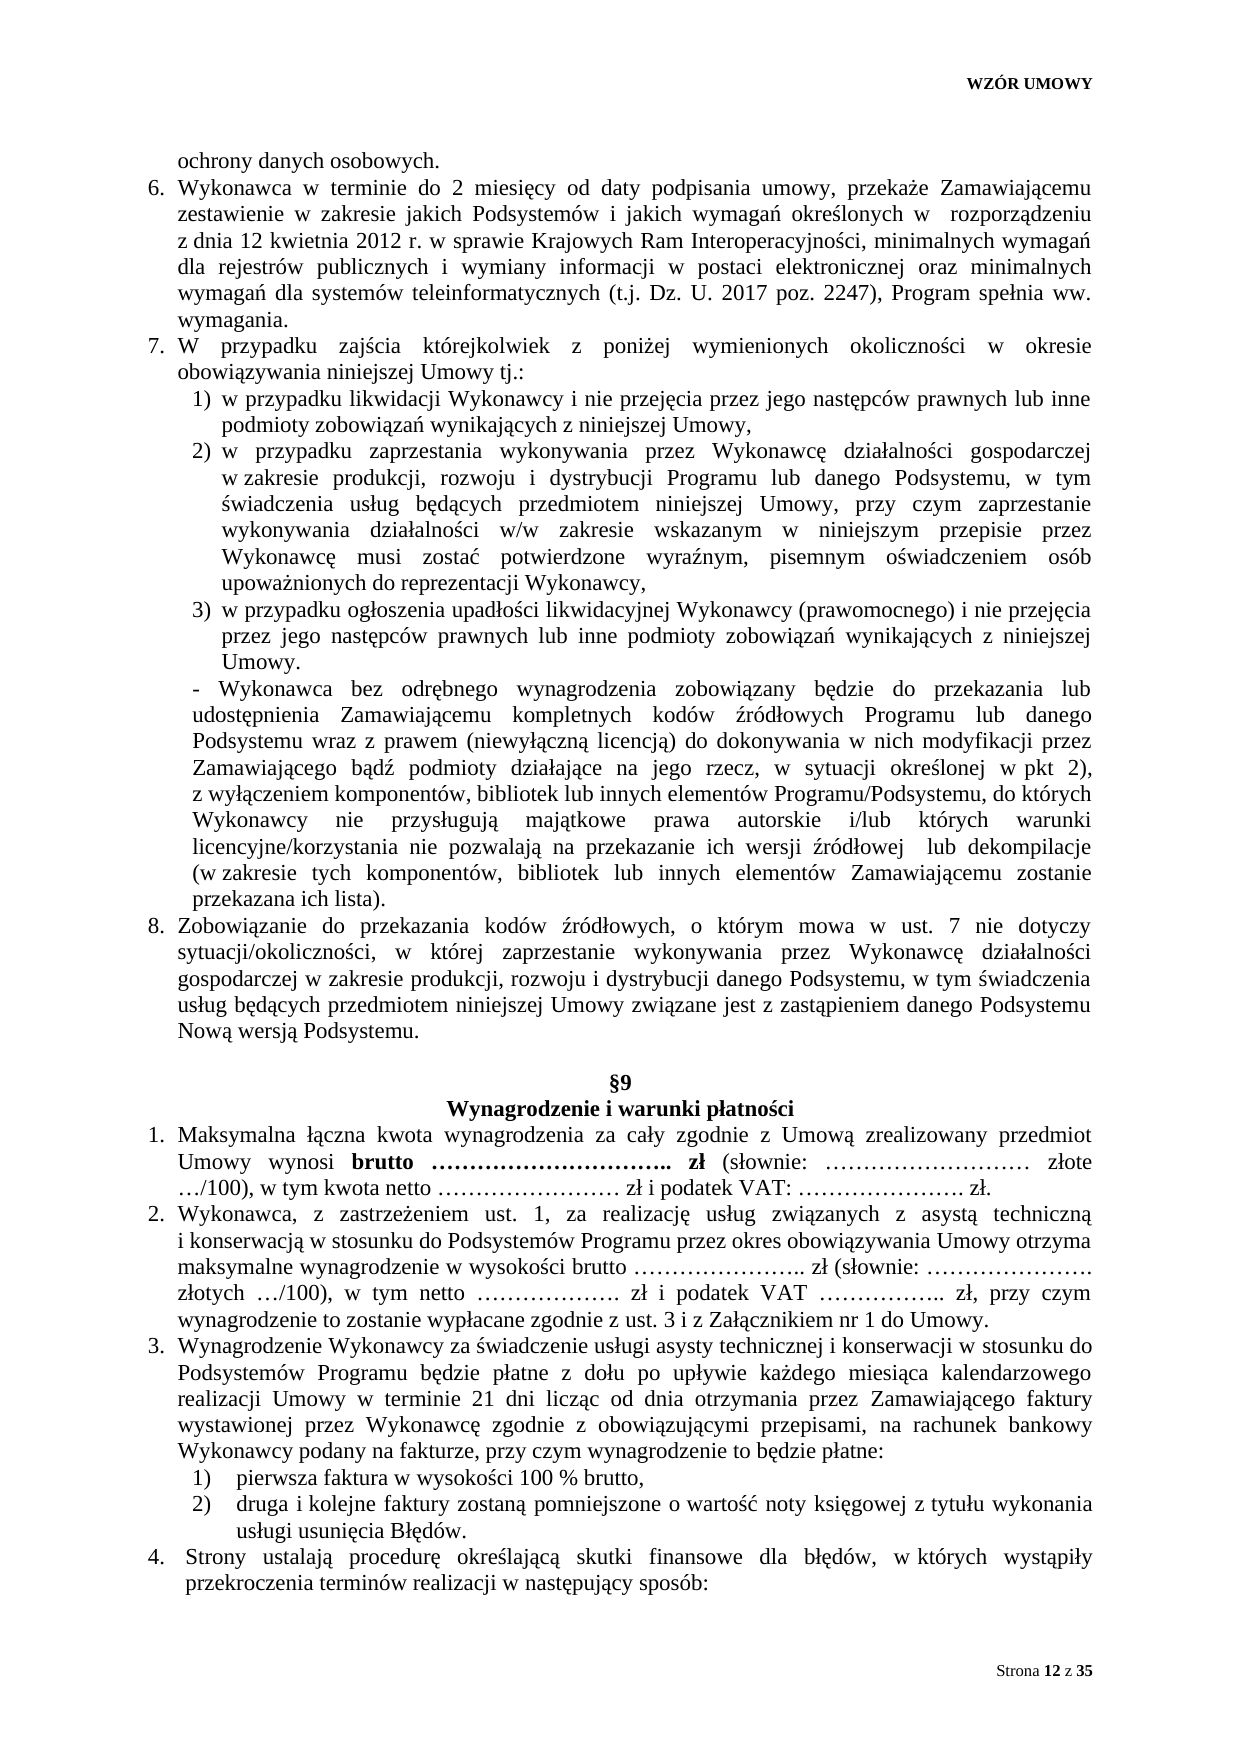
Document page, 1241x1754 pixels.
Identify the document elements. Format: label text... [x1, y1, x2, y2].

list Maksymalna łączna kwota wynagrodzenia za cały zgodnie z Umową zrealizowany przedmiot Umowy wynosi brutto ………………………….. zł (słownie: ……………………… złote …/100), w tym kwota netto …………………… zł i podatek VAT: …………………. zł. [148, 1121, 1093, 1200]
list Strony ustalają procedurę określającą skutki finansowe dla błędów, w których wystąpiły przekroczenia terminów realizacji w następujący sposób: [148, 1543, 1093, 1596]
list Zobowiązanie do przekazania kodów źródłowych, o którym mowa w ust. 7 nie dotyczy sytuacji/okoliczności, w której zaprzestanie wykonywania przez Wykonawcę działalności gospodarczej w zakresie produkcji, rozwoju i dystrybucji danego Podsystemu, w tym świadczenia usług będących przedmiotem niniejszej Umowy związane jest z zastąpieniem danego Podsystemu Nową wersją Podsystemu. [148, 912, 1093, 1044]
list W przypadku zajścia którejkolwiek z poniżej wymienionych okoliczności w okresie obowiązywania niniejszej Umowy tj.: [148, 332, 1093, 385]
list druga i kolejne faktury zostaną pomniejszone o wartość noty księgowej z tytułu wykonania usługi usunięcia Błędów. [192, 1490, 1093, 1543]
list Wynagrodzenie Wykonawcy za świadczenie usługi asysty technicznej i konserwacji w stosunku do Podsystemów Programu będzie płatne z dołu po upływie każdego miesiąca kalendarzowego realizacji Umowy w terminie 21 dni licząc od dnia otrzymania przez Zamawiającego faktury wystawionej przez Wykonawcę zgodnie z obowiązującymi przepisami, na rachunek bankowy Wykonawcy podany na fakturze, przy czym wynagrodzenie to będzie płatne: [148, 1332, 1093, 1464]
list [148, 148, 1093, 174]
list w przypadku likwidacji Wykonawcy i nie przejęcia przez jego następców prawnych lub inne podmioty zobowiązań wynikających z niniejszej Umowy, [192, 385, 1093, 437]
text Wynagrodzenie i warunki płatności [148, 1095, 1093, 1121]
list w przypadku ogłoszenia upadłości likwidacyjnej Wykonawcy (prawomocnego) i nie przejęcia przez jego następców prawnych lub inne podmioty zobowiązań wynikających z niniejszej Umowy. [192, 596, 1093, 675]
list pierwsza faktura w wysokości 100 % brutto, [192, 1464, 1093, 1490]
text §9 [148, 1069, 1093, 1095]
list Wykonawca w terminie do 2 miesięcy od daty podpisania umowy, przekaże Zamawiającemu zestawienie w zakresie jakich Podsystemów i jakich wymagań określonych w rozporządzeniu z dnia 12 kwietnia 2012 r. w sprawie Krajowych Ram Interoperacyjności, minimalnych wymagań dla rejestrów publicznych i wymiany informacji w postaci elektronicznej oraz minimalnych wymagań dla systemów teleinformatycznych (t.j. Dz. U. 2017 poz. 2247), Program spełnia ww. wymagania. [148, 174, 1093, 332]
text - Wykonawca bez odrębnego wynagrodzenia zobowiązany będzie do przekazania lub udostępnienia Zamawiającemu kompletnych kodów źródłowych Programu lub danego Podsystemu wraz z prawem (niewyłączną licencją) do dokonywania w nich modyfikacji przez Zamawiającego bądź podmioty działające na jego rzecz, w sytuacji określonej w pkt 2), z wyłączeniem komponentów, bibliotek lub innych elementów Programu/Podsystemu, do których Wykonawcy nie przysługują majątkowe prawa autorskie i/lub których warunki licencyjne/korzystania nie pozwalają na przekazanie ich wersji źródłowej lub dekompilacje (w zakresie tych komponentów, bibliotek lub innych elementów Zamawiającemu zostanie przekazana ich lista). [192, 675, 1093, 912]
list Wykonawca, z zastrzeżeniem ust. 1, za realizację usług związanych z asystą techniczną i konserwacją w stosunku do Podsystemów Programu przez okres obowiązywania Umowy otrzyma maksymalne wynagrodzenie w wysokości brutto ………………….. zł (słownie: …………………. złotych …/100), w tym netto ………………. zł i podatek VAT …………….. zł, przy czym wynagrodzenie to zostanie wypłacane zgodnie z ust. 3 i z Załącznikiem nr 1 do Umowy. [148, 1200, 1093, 1332]
list w przypadku zaprzestania wykonywania przez Wykonawcę działalności gospodarczej w zakresie produkcji, rozwoju i dystrybucji Programu lub danego Podsystemu, w tym świadczenia usług będących przedmiotem niniejszej Umowy, przy czym zaprzestanie wykonywania działalności w/w zakresie wskazanym w niniejszym przepisie przez Wykonawcę musi zostać potwierdzone wyraźnym, pisemnym oświadczeniem osób upoważnionych do reprezentacji Wykonawcy, [192, 437, 1093, 596]
